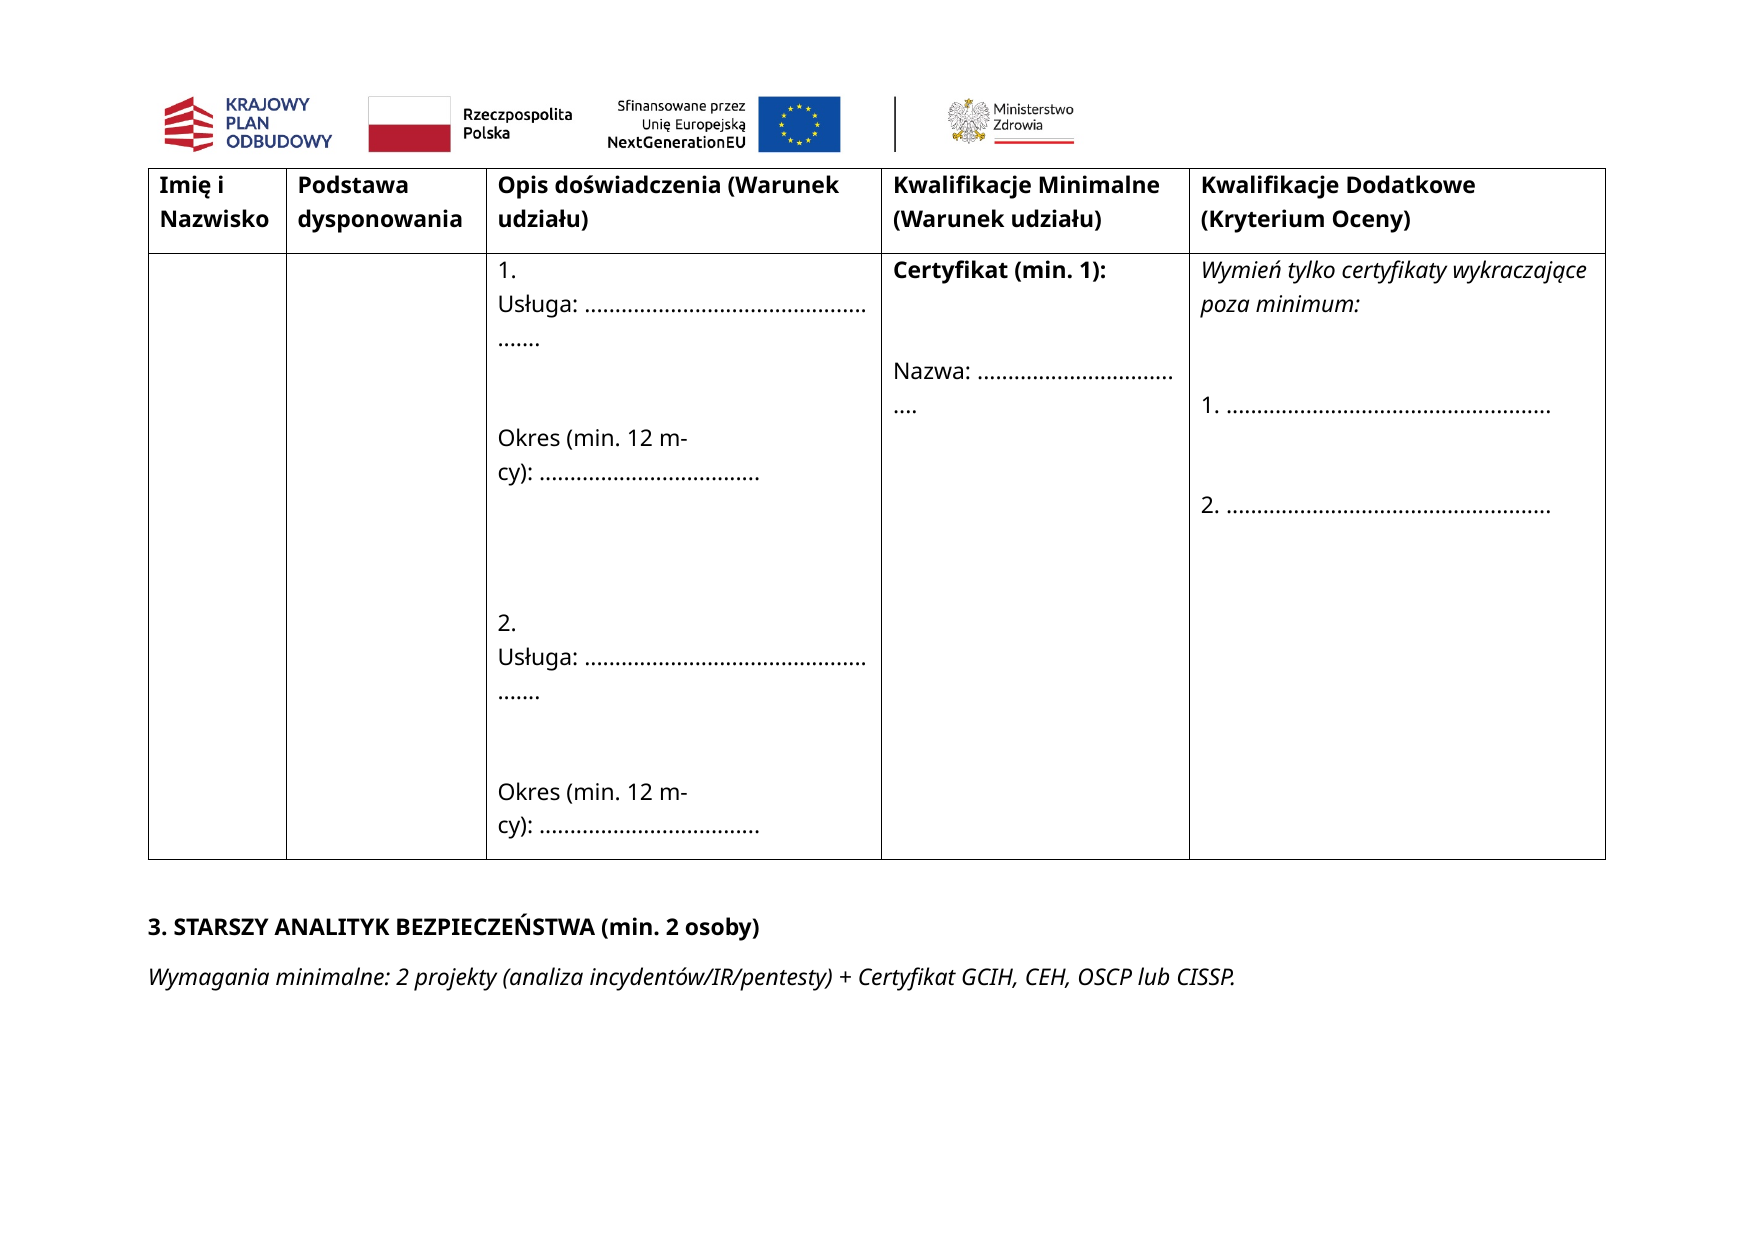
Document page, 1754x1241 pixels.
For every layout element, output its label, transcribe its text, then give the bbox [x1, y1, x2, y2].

table_header Opis doświadczenia (Warunek udziału) [487, 169, 881, 253]
table_cell Wymień tylko certyfikaty wykraczające poza minimum: 1. ..................................................... 2. ..................................................... [1190, 254, 1605, 859]
table_header Podstawa dysponowania [287, 169, 486, 253]
text 3. STARSZY ANALITYK BEZPIECZEŃSTWA (min. 2 osoby) [148, 911, 1606, 942]
table_cell Certyfikat (min. 1): Nazwa: .................................... [882, 254, 1189, 859]
table_cell [287, 254, 486, 859]
text Wymagania minimalne: 2 projekty (analiza incydentów/IR/pentesty) + Certyfikat GCIH, CEH, OSCP lub CISSP. [148, 961, 1606, 992]
table_cell [149, 254, 286, 859]
table_header Kwalifikacje Minimalne (Warunek udziału) [882, 169, 1189, 253]
table_header Imię i Nazwisko [149, 169, 286, 253]
table_cell 1. Usługa: ..................................................... Okres (min. 12 m-cy): .................................... 2. Usługa: ..................................................... Okres (min. 12 m-cy): .................................... [487, 254, 881, 859]
table_header Kwalifikacje Dodatkowe (Kryterium Oceny) [1190, 169, 1605, 253]
picture [147, 73, 1093, 168]
